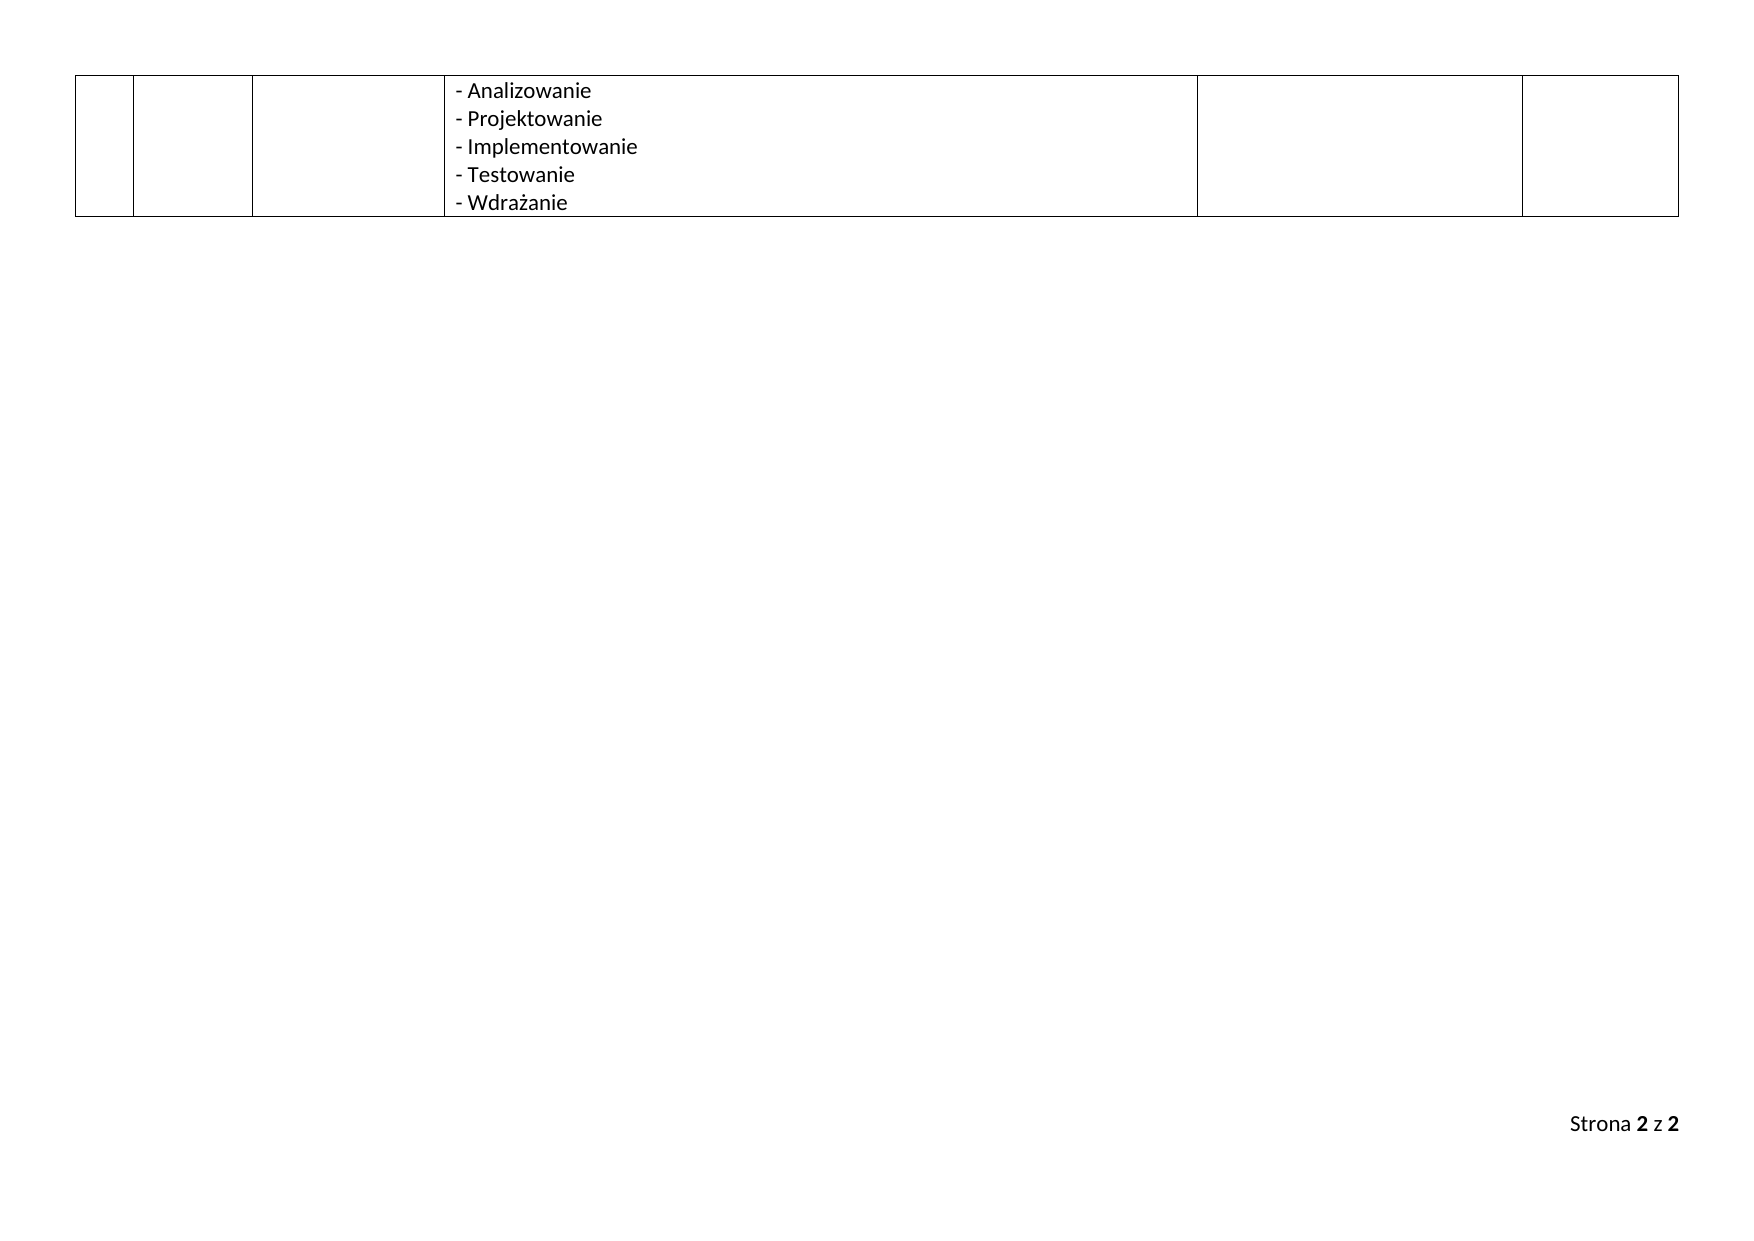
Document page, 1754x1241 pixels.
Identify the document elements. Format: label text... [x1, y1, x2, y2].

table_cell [1198, 76, 1522, 216]
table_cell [253, 76, 444, 216]
table_cell [1523, 76, 1678, 216]
table_cell 2 [76, 76, 133, 216]
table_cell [445, 76, 1197, 216]
table_cell MC [134, 76, 252, 216]
